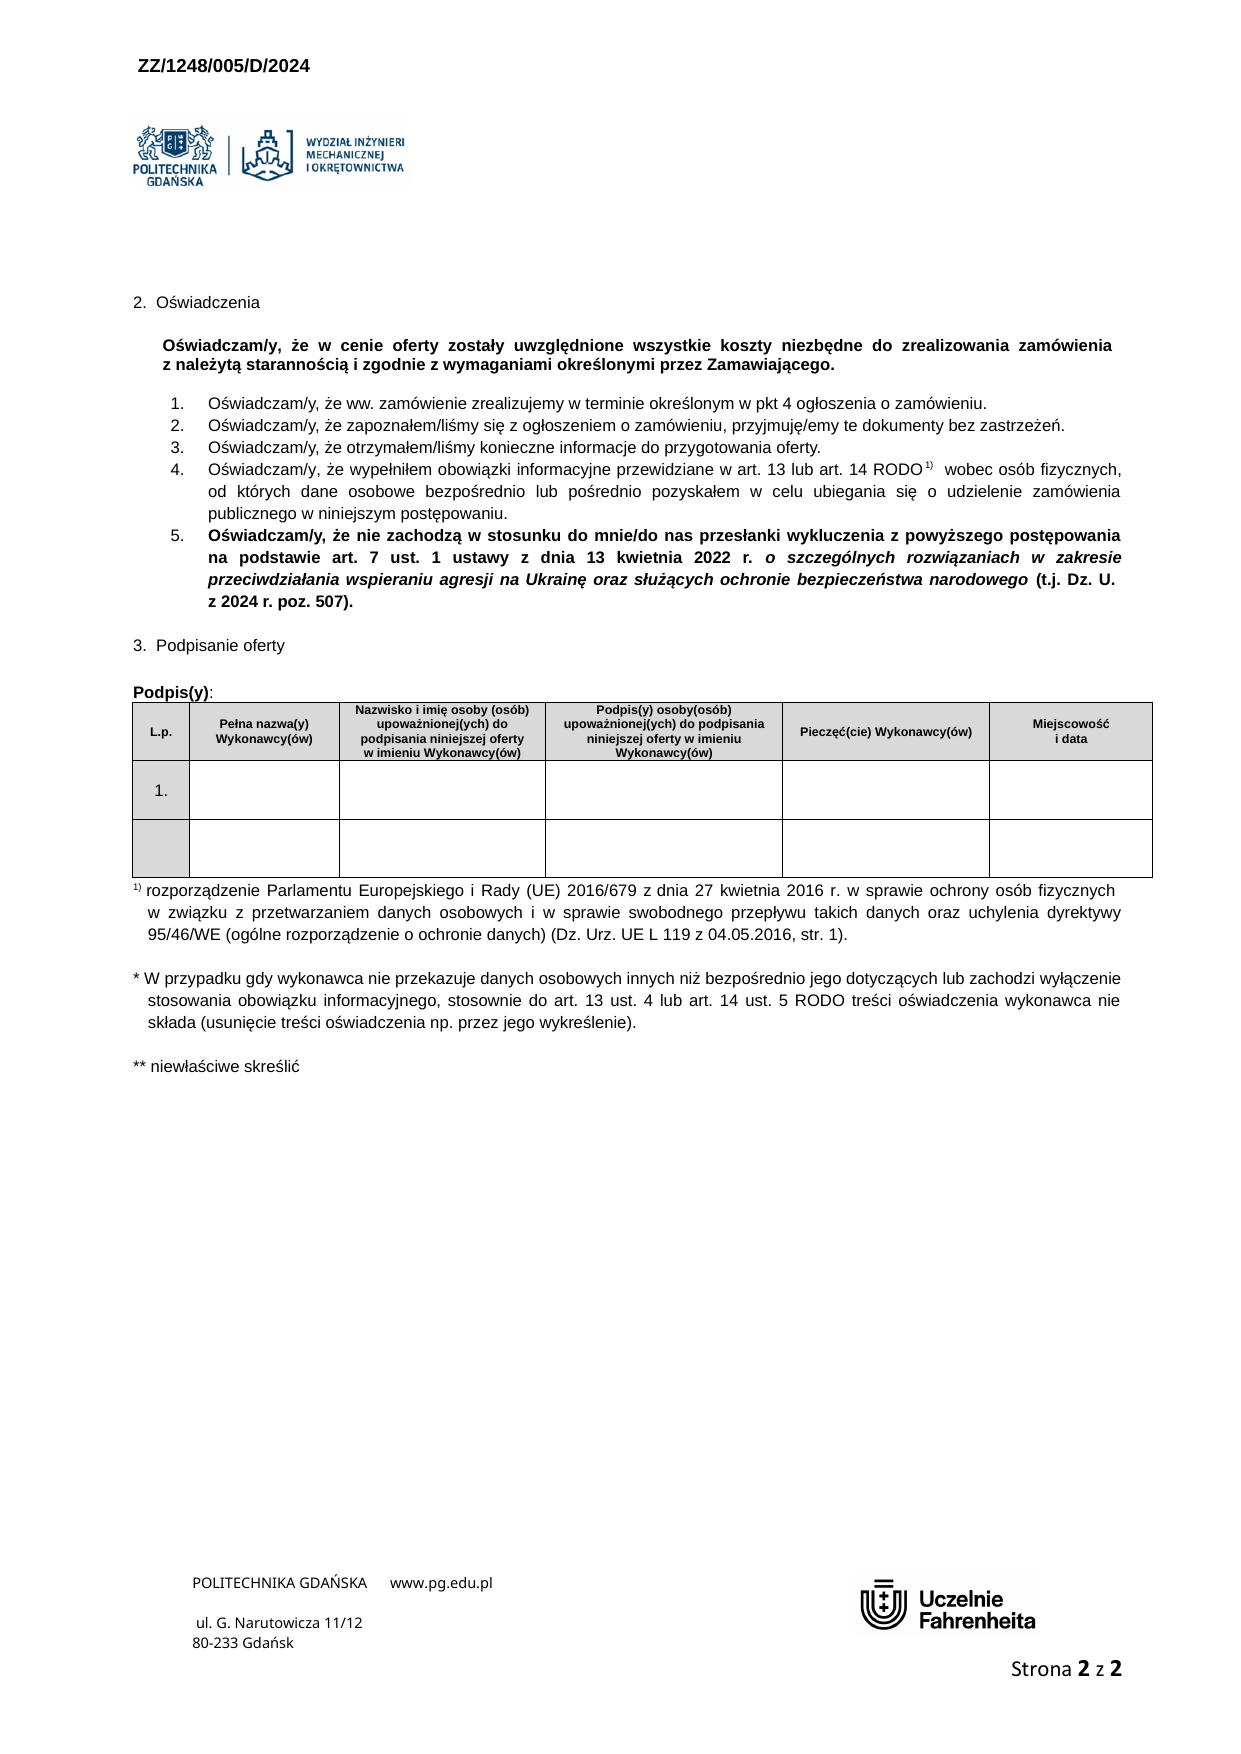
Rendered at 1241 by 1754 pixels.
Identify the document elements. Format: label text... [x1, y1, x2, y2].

list Oświadczam/y, że zapoznałem/liśmy się z ogłoszeniem o zamówieniu, przyjmuję/emy te dokumenty bez zastrzeżeń. [170, 416, 1122, 435]
table_cell [990, 820, 1152, 877]
list Oświadczam/y, że wypełniłem obowiązki informacyjne przewidziane w art. 13 lub art. 14 RODO1) wobec osób fizycznych, od których dane osobowe bezpośrednio lub pośrednio pozyskałem w celu ubiegania się o udzielenie zamówienia publicznego w niniejszym postępowaniu. [170, 459, 1122, 523]
table_cell 1. [133, 761, 189, 819]
table_cell [133, 820, 189, 877]
text * W przypadku gdy wykonawca nie przekazuje danych osobowych innych niż bezpośrednio jego dotyczących lub zachodzi wyłączenie stosowania obowiązku informacyjnego, stosownie do art. 13 ust. 4 lub art. 14 ust. 5 RODO treści oświadczenia wykonawca nie składa (usunięcie treści oświadczenia np. przez jego wykreślenie). [133, 969, 1122, 1032]
table_header L.p. [133, 703, 189, 760]
table_header Miejscowość i data [990, 703, 1152, 760]
table_header Pełna nazwa(y) Wykonawcy(ów) [190, 703, 339, 760]
text Oświadczam/y, że w cenie oferty zostały uwzględnione wszystkie koszty niezbędne do zrealizowania zamówienia z należytą starannością i zgodnie z wymaganiami określonymi przez Zamawiającego. [162, 336, 1122, 374]
list Oświadczam/y, że otrzymałem/liśmy konieczne informacje do przygotowania oferty. [170, 437, 1122, 457]
table_header Pieczęć(cie) Wykonawcy(ów) [783, 703, 989, 760]
table_cell [340, 761, 545, 819]
text Podpis(y): [133, 682, 1122, 702]
table_cell [990, 761, 1152, 819]
text ** niewłaściwe skreślić [133, 1057, 1122, 1076]
list Oświadczam/y, że ww. zamówienie zrealizujemy w terminie określonym w pkt 4 ogłoszenia o zamówieniu. [170, 393, 1122, 413]
picture [851, 1573, 1042, 1637]
table_header Nazwisko i imię osoby (osób) upoważnionej(ych) do podpisania niniejszej oferty w imieniu Wykonawcy(ów) [340, 703, 545, 760]
list Oświadczam/y, że nie zachodzą w stosunku do mnie/do nas przesłanki wykluczenia z powyższego postępowania na podstawie art. 7 ust. 1 ustawy z dnia 13 kwietnia 2022 r. o szczególnych rozwiązaniach w zakresie przeciwdziałania wspieraniu agresji na Ukrainę oraz służących ochronie bezpieczeństwa narodowego (t.j. Dz. U. z 2024 r. poz. 507). [170, 525, 1122, 611]
table_cell [340, 820, 545, 877]
text 1) rozporządzenie Parlamentu Europejskiego i Rady (UE) 2016/679 z dnia 27 kwietnia 2016 r. w sprawie ochrony osób fizycznych w związku z przetwarzaniem danych osobowych i w sprawie swobodnego przepływu takich danych oraz uchylenia dyrektywy 95/46/WE (ogólne rozporządzenie o ochronie danych) (Dz. Urz. UE L 119 z 04.05.2016, str. 1). [133, 881, 1122, 944]
table_header Podpis(y) osoby(osób) upoważnionej(ych) do podpisania niniejszej oferty w imieniu Wykonawcy(ów) [546, 703, 782, 760]
table_cell [190, 820, 339, 877]
table_cell [546, 820, 782, 877]
picture [132, 101, 414, 197]
text 2. Oświadczenia [133, 293, 1122, 312]
table_cell [783, 820, 989, 877]
table_cell [546, 761, 782, 819]
table_cell [783, 761, 989, 819]
text 3. Podpisanie oferty [133, 635, 1122, 654]
table_cell [190, 761, 339, 819]
